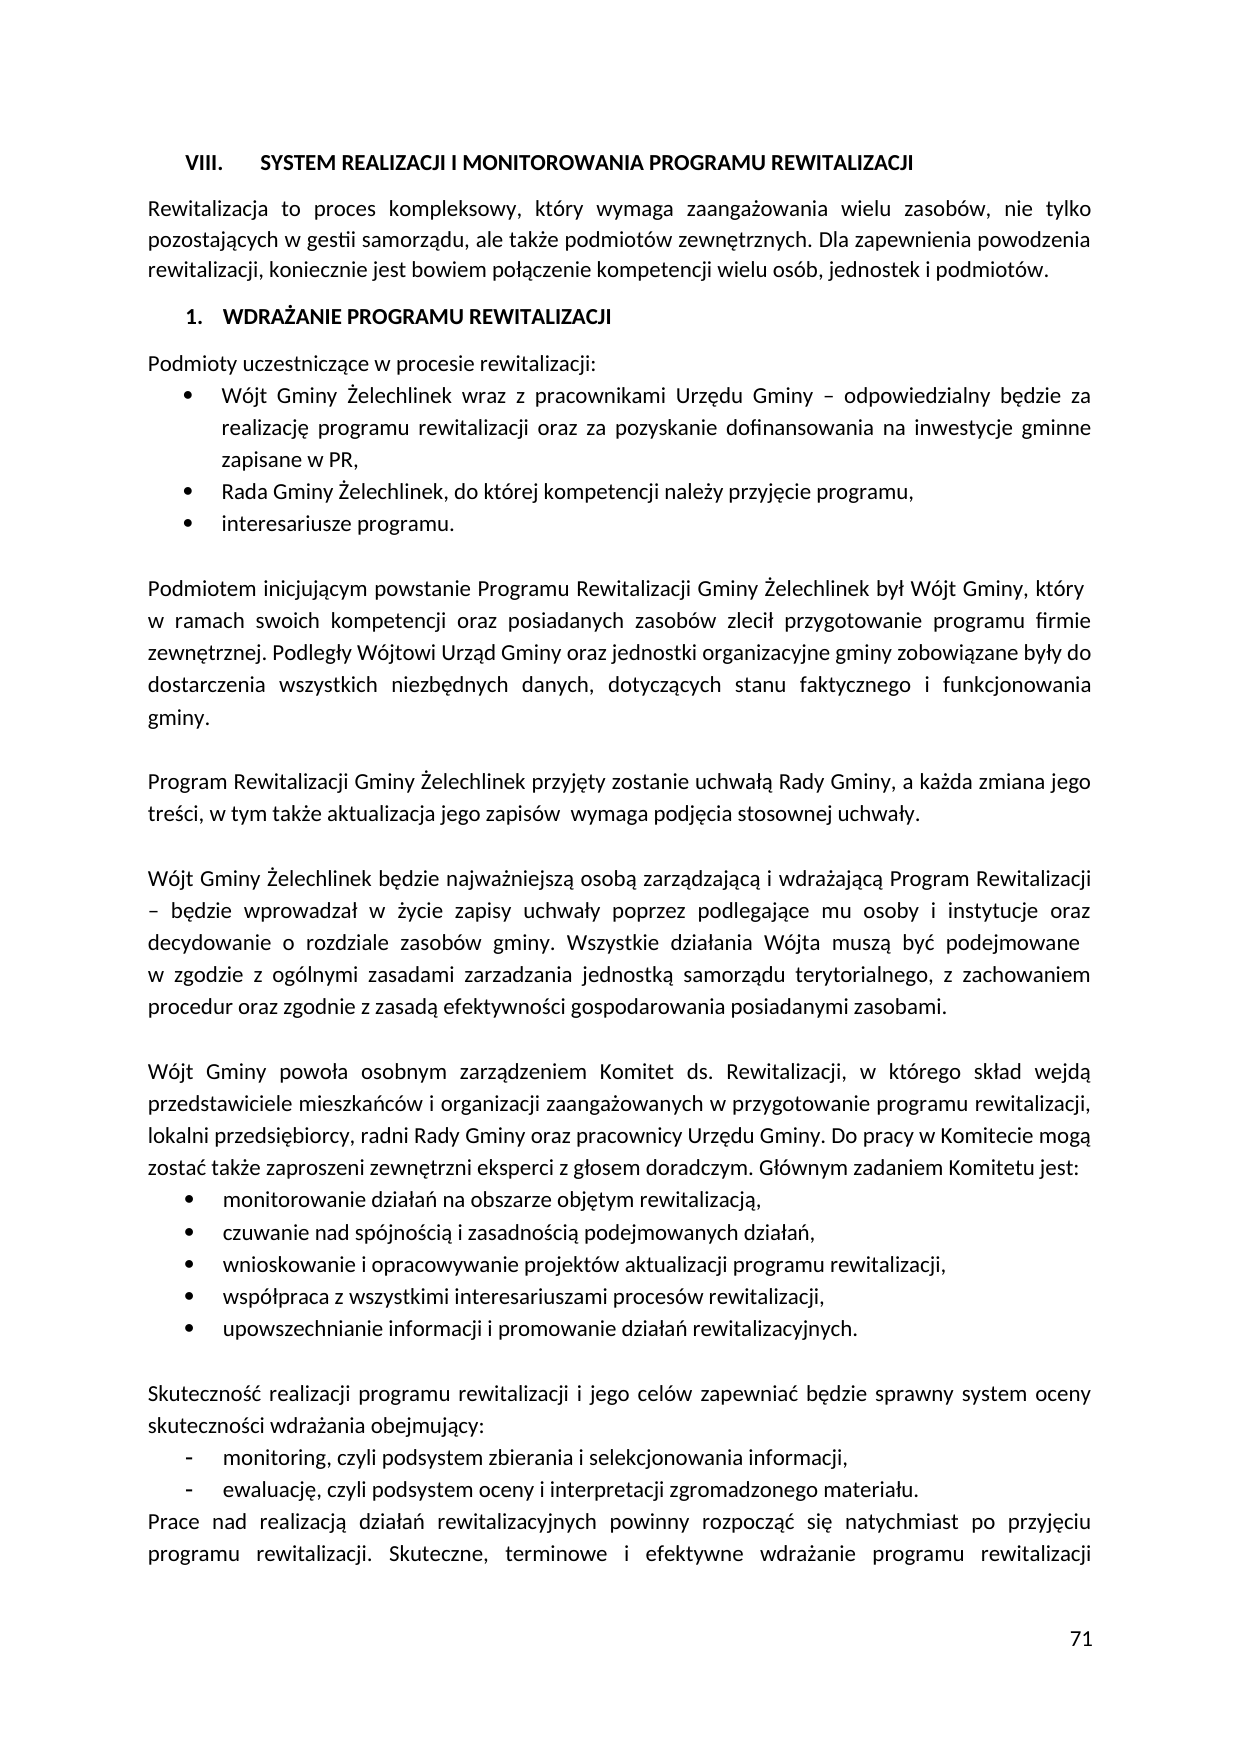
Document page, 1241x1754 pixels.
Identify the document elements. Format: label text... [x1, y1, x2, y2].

text Rewitalizacja to proces kompleksowy, który wymaga zaangażowania wielu zasobów, nie tylko pozostających w gestii samorządu, ale także podmiotów zewnętrznych. Dla zapewnienia powodzenia rewitalizacji, koniecznie jest bowiem połączenie kompetencji wielu osób, jednostek i podmiotów. [148, 194, 1093, 283]
list monitorowanie działań na obszarze objętym rewitalizacją, [185, 1186, 1093, 1213]
list ewaluację, czyli podsystem oceny i interpretacji zgromadzonego materiału. [185, 1475, 1093, 1503]
text Wójt Gminy powoła osobnym zarządzeniem Komitet ds. Rewitalizacji, w którego skład wejdą przedstawiciele mieszkańców i organizacji zaangażowanych w przygotowanie programu rewitalizacji, lokalni przedsiębiorcy, radni Rady Gminy oraz pracownicy Urzędu Gminy. Do pracy w Komitecie mogą zostać także zaproszeni zewnętrzni eksperci z głosem doradczym. Głównym zadaniem Komitetu jest: [148, 1057, 1093, 1181]
list interesariusze programu. [184, 509, 1093, 538]
list monitoring, czyli podsystem zbierania i selekcjonowania informacji, [185, 1443, 1093, 1471]
text Podmiotem inicjującym powstanie Programu Rewitalizacji Gminy Żelechlinek był Wójt Gminy, który w ramach swoich kompetencji oraz posiadanych zasobów zlecił przygotowanie programu firmie zewnętrznej. Podległy Wójtowi Urząd Gminy oraz jednostki organizacyjne gminy zobowiązane były do dostarczenia wszystkich niezbędnych danych, dotyczących stanu faktycznego i funkcjonowania gminy. [148, 574, 1093, 731]
list współpraca z wszystkimi interesariuszami procesów rewitalizacji, [185, 1282, 1093, 1310]
list czuwanie nad spójnością i zasadnością podejmowanych działań, [185, 1218, 1093, 1246]
list upowszechnianie informacji i promowanie działań rewitalizacyjnych. [185, 1314, 1093, 1342]
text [148, 1507, 1093, 1568]
list wnioskowanie i opracowywanie projektów aktualizacji programu rewitalizacji, [185, 1250, 1093, 1278]
list Rada Gminy Żelechlinek, do której kompetencji należy przyjęcie programu, [184, 477, 1093, 505]
text Skuteczność realizacji programu rewitalizacji i jego celów zapewniać będzie sprawny system oceny skuteczności wdrażania obejmujący: [148, 1379, 1093, 1439]
list Wójt Gminy Żelechlinek wraz z pracownikami Urzędu Gminy – odpowiedzialny będzie za realizację programu rewitalizacji oraz za pozyskanie dofinansowania na inwestycje gminne zapisane w PR, [184, 381, 1093, 473]
text Podmioty uczestniczące w procesie rewitalizacji: [148, 349, 1093, 377]
text Program Rewitalizacji Gminy Żelechlinek przyjęty zostanie uchwałą Rady Gminy, a każda zmiana jego treści, w tym także aktualizacja jego zapisów wymaga podjęcia stosownej uchwały. [148, 767, 1093, 827]
list SYSTEM REALIZACJI I MONITOROWANIA PROGRAMU REWITALIZACJI [185, 148, 1093, 176]
text Wójt Gminy Żelechlinek będzie najważniejszą osobą zarządzającą i wdrażającą Program Rewitalizacji – będzie wprowadzał w życie zapisy uchwały poprzez podlegające mu osoby i instytucje oraz decydowanie o rozdziale zasobów gminy. Wszystkie działania Wójta muszą być podejmowane w zgodzie z ogólnymi zasadami zarzadzania jednostką samorządu terytorialnego, z zachowaniem procedur oraz zgodnie z zasadą efektywności gospodarowania posiadanymi zasobami. [148, 864, 1093, 1020]
list WDRAŻANIE PROGRAMU REWITALIZACJI [185, 302, 1093, 330]
